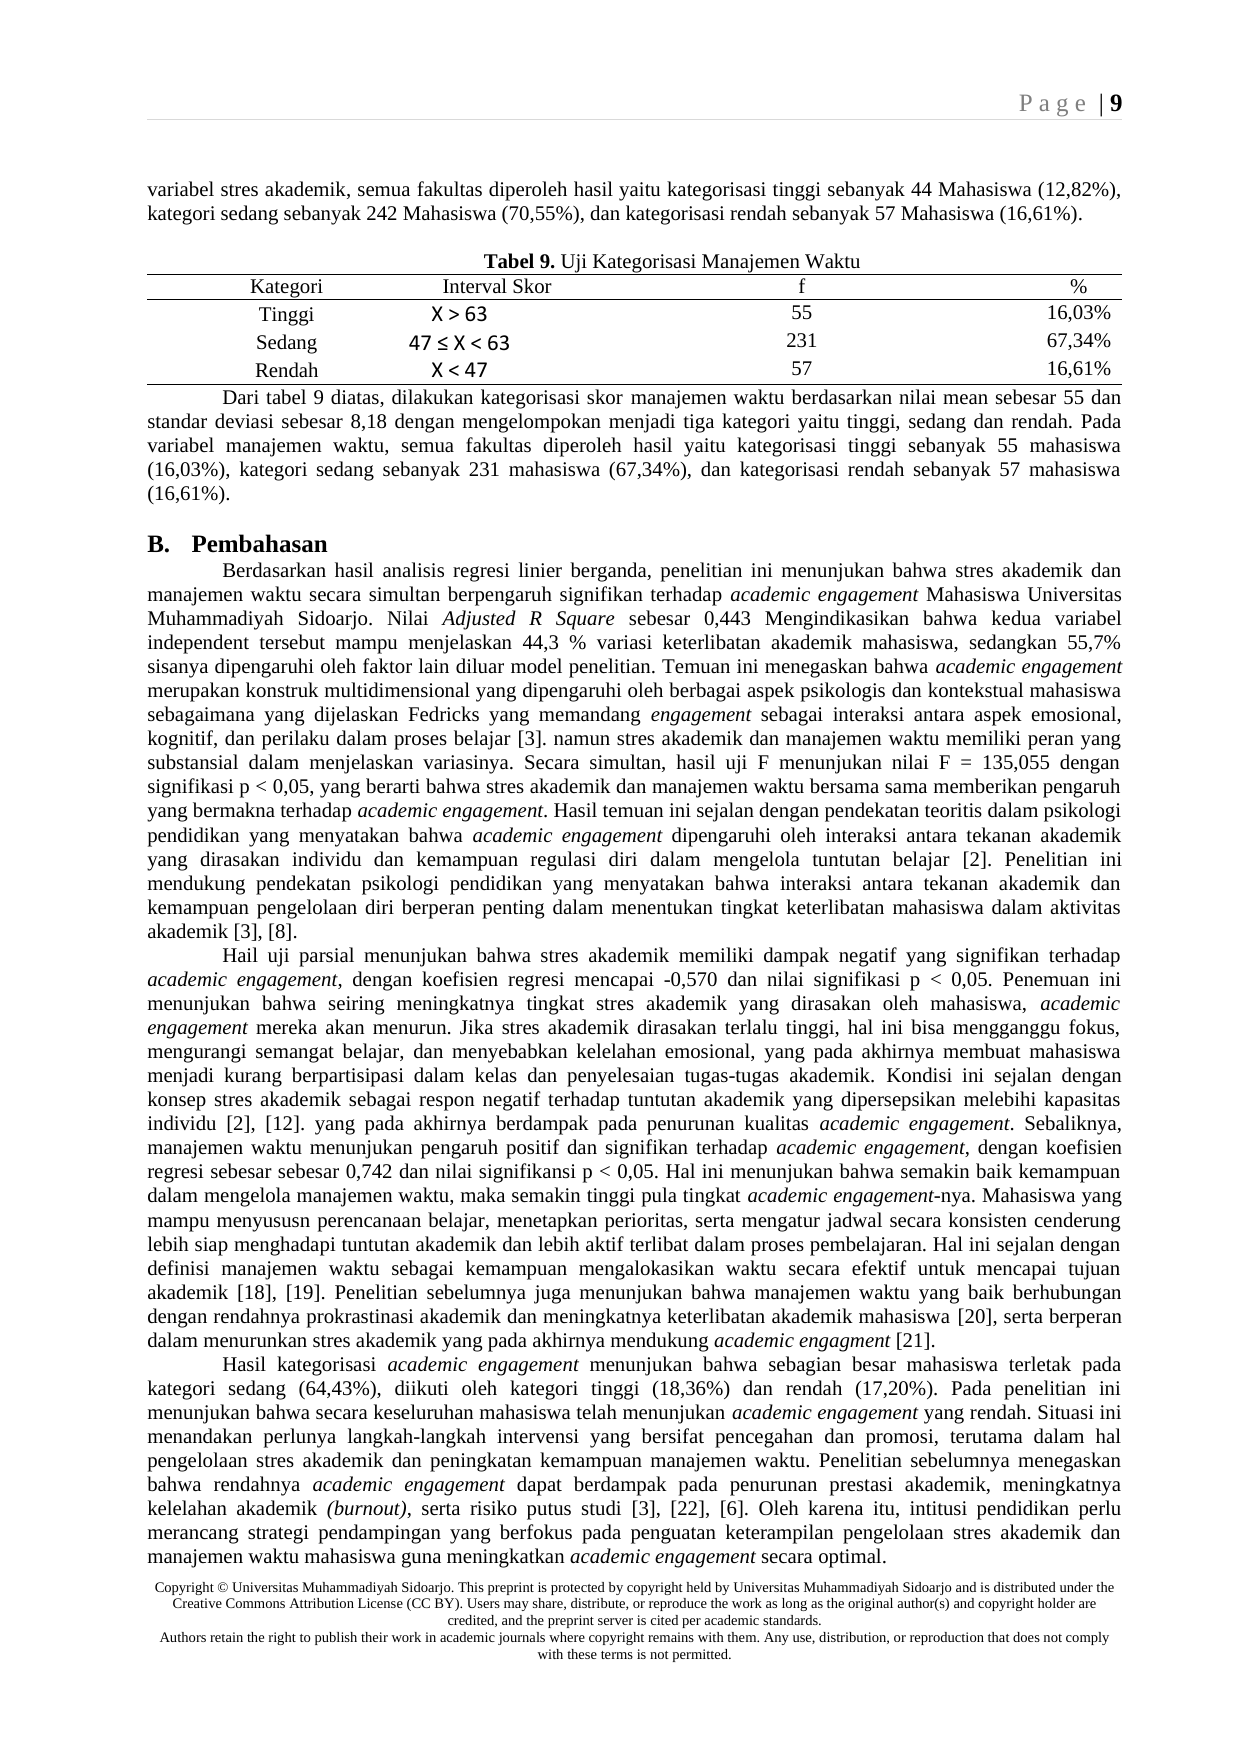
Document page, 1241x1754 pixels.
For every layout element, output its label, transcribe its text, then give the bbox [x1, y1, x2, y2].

table_header Interval Skor [351, 275, 568, 298]
table_cell 16,03% [960, 300, 1122, 328]
text Hail uji parsial menunjukan bahwa stres akademik memiliki dampak negatif yang signifikan terhadap academic engagement, dengan koefisien regresi mencapai -0,570 dan nilai signifikasi p < 0,05. Penemuan ini menunjukan bahwa seiring meningkatnya tingkat stres akademik yang dirasakan oleh mahasiswa, academic engagement mereka akan menurun. Jika stres akademik dirasakan terlalu tinggi, hal ini bisa mengganggu fokus, mengurangi semangat belajar, dan menyebabkan kelelahan emosional, yang pada akhirnya membuat mahasiswa menjadi kurang berpartisipasi dalam kelas dan penyelesaian tugas-tugas akademik. Kondisi ini sejalan dengan konsep stres akademik sebagai respon negatif terhadap tuntutan akademik yang dipersepsikan melebihi kapasitas individu [2], [12]. yang pada akhirnya berdampak pada penurunan kualitas academic engagement. Sebaliknya, manajemen waktu menunjukan pengaruh positif dan signifikan terhadap academic engagement, dengan koefisien regresi sebesar sebesar 0,742 dan nilai signifikansi p < 0,05. Hal ini menunjukan bahwa semakin baik kemampuan dalam mengelola manajemen waktu, maka semakin tinggi pula tingkat academic engagement-nya. Mahasiswa yang mampu menyususn perencanaan belajar, menetapkan perioritas, serta mengatur jadwal secara konsisten cenderung lebih siap menghadapi tuntutan akademik dan lebih aktif terlibat dalam proses pembelajaran. Hal ini sejalan dengan definisi manajemen waktu sebagai kemampuan mengalokasikan waktu secara efektif untuk mencapai tujuan akademik [18], [19]. Penelitian sebelumnya juga menunjukan bahwa manajemen waktu yang baik berhubungan dengan rendahnya prokrastinasi akademik dan meningkatnya keterlibatan akademik mahasiswa [20], serta berperan dalam menurunkan stres akademik yang pada akhirnya mendukung academic engagment [21]. [147, 943, 1122, 1352]
table_cell 47 ≤ X < 63 [351, 328, 568, 356]
table_cell 16,61% [960, 356, 1122, 384]
list Pembahasan [147, 529, 1122, 558]
table_header % [960, 275, 1122, 298]
text Hasil kategorisasi academic engagement menunjukan bahwa sebagian besar mahasiswa terletak pada kategori sedang (64,43%), diikuti oleh kategori tinggi (18,36%) dan rendah (17,20%). Pada penelitian ini menunjukan bahwa secara keseluruhan mahasiswa telah menunjukan academic engagement yang rendah. Situasi ini menandakan perlunya langkah-langkah intervensi yang bersifat pencegahan dan promosi, terutama dalam hal pengelolaan stres akademik dan peningkatan kemampuan manajemen waktu. Penelitian sebelumnya menegaskan bahwa rendahnya academic engagement dapat berdampak pada penurunan prestasi akademik, meningkatnya kelelahan akademik (burnout), serta risiko putus studi [3], [22], [6]. Oleh karena itu, intitusi pendidikan perlu merancang strategi pendampingan yang berfokus pada penguatan keterampilan pengelolaan stres akademik dan manajemen waktu mahasiswa guna meningkatkan academic engagement secara optimal. [147, 1352, 1122, 1568]
table_cell Sedang [147, 328, 351, 356]
table_cell X > 63 [351, 300, 568, 328]
table_header Kategori [147, 275, 351, 298]
table_header f [568, 275, 960, 298]
table_cell 67,34% [960, 328, 1122, 356]
text Dari tabel 9 diatas, dilakukan kategorisasi skor manajemen waktu berdasarkan nilai mean sebesar 55 dan standar deviasi sebesar 8,18 dengan mengelompokan menjadi tiga kategori yaitu tinggi, sedang dan rendah. Pada variabel manajemen waktu, semua fakultas diperoleh hasil yaitu kategorisasi tinggi sebanyak 55 mahasiswa (16,03%), kategori sedang sebanyak 231 mahasiswa (67,34%), dan kategorisasi rendah sebanyak 57 mahasiswa (16,61%). [147, 385, 1122, 505]
table_cell 55 [568, 300, 960, 328]
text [147, 177, 1122, 225]
table_cell 57 [568, 356, 960, 384]
table_cell Rendah [147, 356, 351, 384]
table_cell Tinggi [147, 300, 351, 328]
table_cell 231 [568, 328, 960, 356]
table_cell X < 47 [351, 356, 568, 384]
text Tabel 9. Uji Kategorisasi Manajemen Waktu [147, 249, 1122, 273]
text Berdasarkan hasil analisis regresi linier berganda, penelitian ini menunjukan bahwa stres akademik dan manajemen waktu secara simultan berpengaruh signifikan terhadap academic engagement Mahasiswa Universitas Muhammadiyah Sidoarjo. Nilai Adjusted R Square sebesar 0,443 Mengindikasikan bahwa kedua variabel independent tersebut mampu menjelaskan 44,3 % variasi keterlibatan akademik mahasiswa, sedangkan 55,7% sisanya dipengaruhi oleh faktor lain diluar model penelitian. Temuan ini menegaskan bahwa academic engagement merupakan konstruk multidimensional yang dipengaruhi oleh berbagai aspek psikologis dan kontekstual mahasiswa sebagaimana yang dijelaskan Fedricks yang memandang engagement sebagai interaksi antara aspek emosional, kognitif, dan perilaku dalam proses belajar [3]. namun stres akademik dan manajemen waktu memiliki peran yang substansial dalam menjelaskan variasinya. Secara simultan, hasil uji F menunjukan nilai F = 135,055 dengan signifikasi p < 0,05, yang berarti bahwa stres akademik dan manajemen waktu bersama sama memberikan pengaruh yang bermakna terhadap academic engagement. Hasil temuan ini sejalan dengan pendekatan teoritis dalam psikologi pendidikan yang menyatakan bahwa academic engagement dipengaruhi oleh interaksi antara tekanan akademik yang dirasakan individu dan kemampuan regulasi diri dalam mengelola tuntutan belajar [2]. Penelitian ini mendukung pendekatan psikologi pendidikan yang menyatakan bahwa interaksi antara tekanan akademik dan kemampuan pengelolaan diri berperan penting dalam menentukan tingkat keterlibatan mahasiswa dalam aktivitas akademik [3], [8]. [147, 558, 1122, 943]
